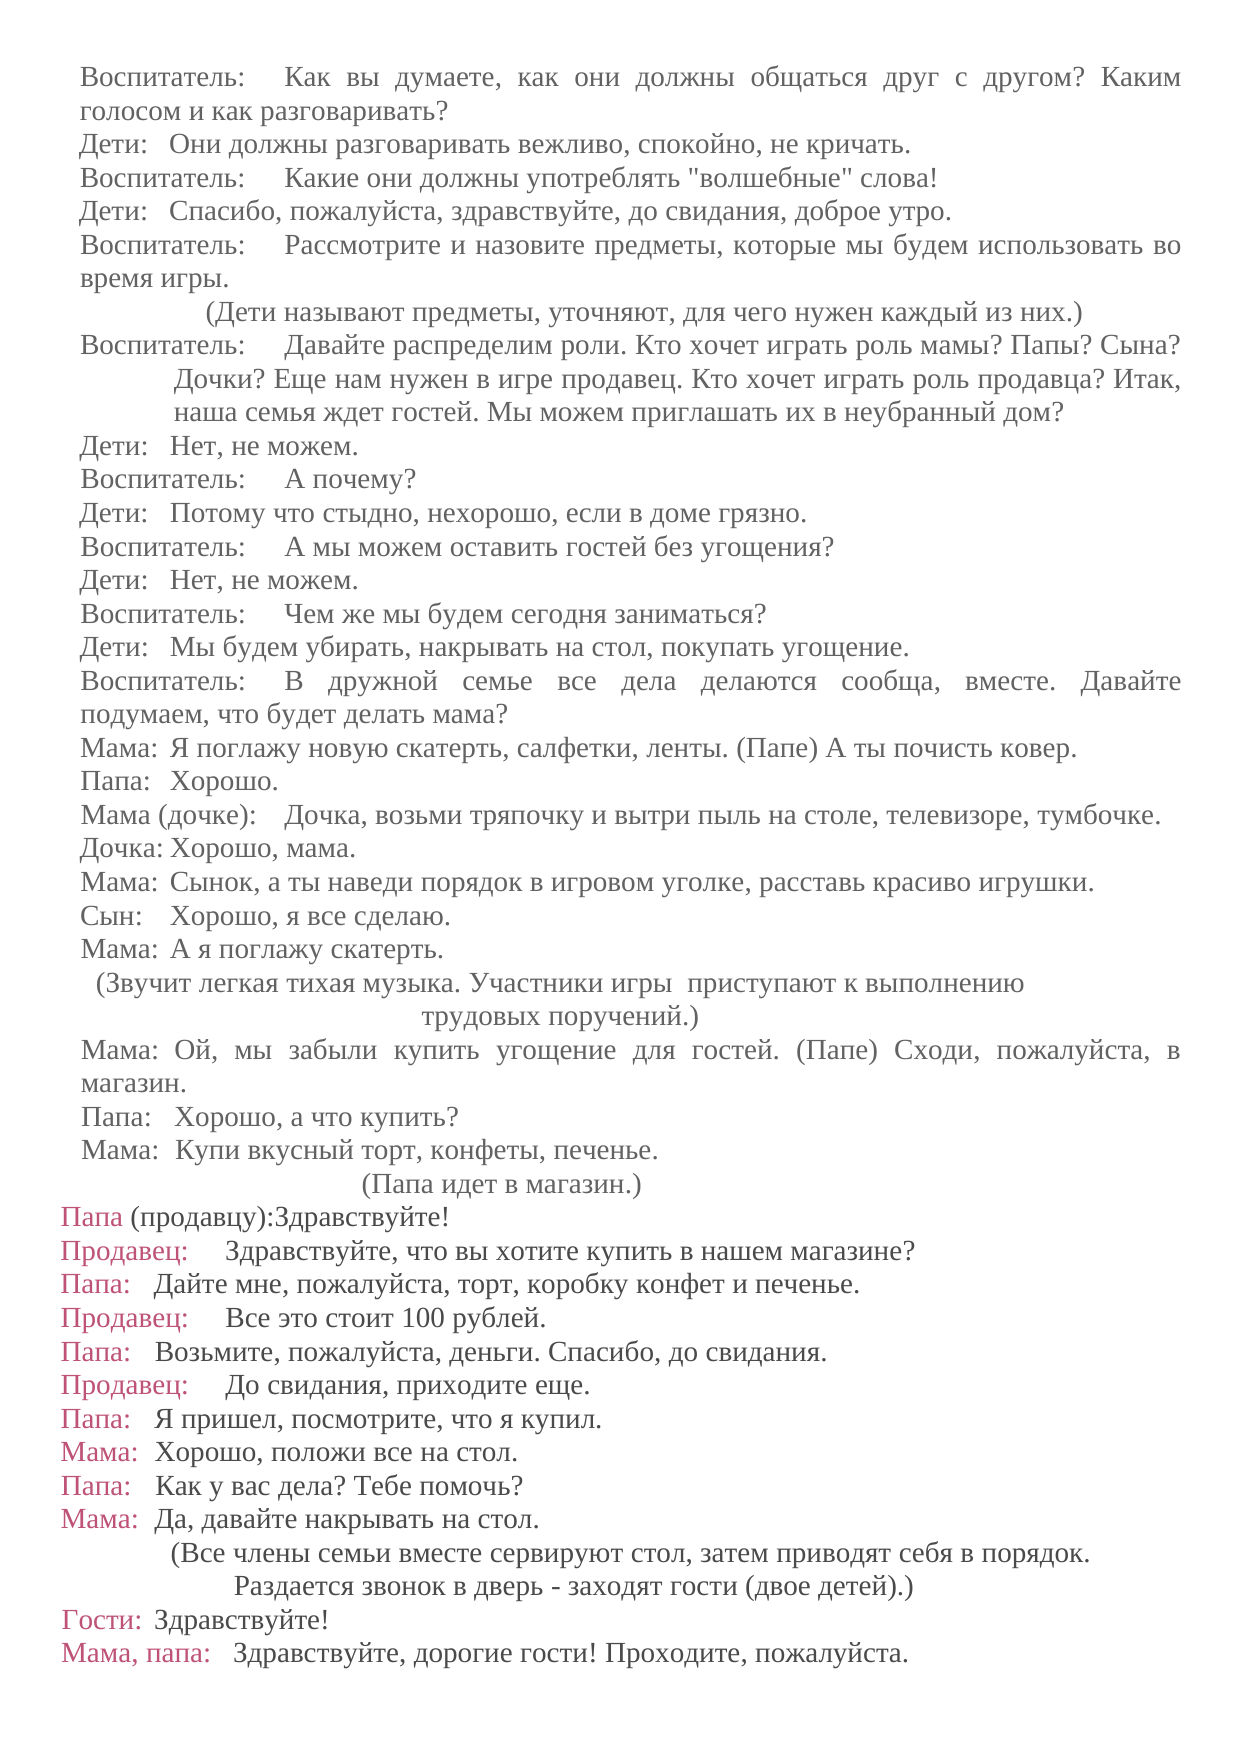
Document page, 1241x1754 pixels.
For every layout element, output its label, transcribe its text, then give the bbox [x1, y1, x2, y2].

text Продавец: До свидания, приходите еще. Папа: Я пришел, посмотрите, что я купил. [60, 1367, 821, 1434]
text Воспитатель: Какие они должны употреблять "волшебные" слова! [79, 160, 1181, 193]
text Гости: Здравствуйте! [61, 1602, 1181, 1636]
text Мама: Хорошо, положи все на стол. [60, 1434, 1181, 1468]
text Мама: Да, давайте накрывать на стол. [60, 1501, 1181, 1535]
text Продавец: Все это стоит 100 рублей. [60, 1300, 1181, 1334]
text Папа: Хорошо, а что купить? [81, 1099, 1181, 1132]
text Мама (дочке): Дочка, возьми тряпочку и вытри пыль на столе, телевизоре, тумбочке. [80, 797, 1181, 831]
text Папа (продавцу):Здравствуйте! [60, 1199, 1181, 1233]
text (Дети называют предметы, уточняют, для чего нужен каждый из них.) [205, 294, 1181, 327]
text Воспитатель: А почему? [80, 462, 1181, 495]
text Воспитатель: Как вы думаете, как они должны общаться друг с другом? Каким голосом и как разговаривать? [79, 59, 1181, 126]
text Воспитатель: А мы можем оставить гостей без угощения? [80, 529, 1181, 562]
text Дочка: Хорошо, мама. [79, 831, 1181, 864]
text Мама: Сынок, а ты наведи порядок в игровом уголке, расставь красиво игрушки. [80, 864, 1181, 898]
text (Папа идет в магазин.) [59, 1166, 911, 1199]
text Дети: Мы будем убирать, накрывать на стол, покупать угощение. [79, 629, 1181, 663]
text Дети: Нет, не можем. [79, 428, 1181, 462]
text Мама: Ой, мы забыли купить угощение для гостей. (Папе) Сходи, пожалуйста, в магазин. [81, 1032, 1181, 1099]
text Папа: Как у вас дела? Тебе помочь? [61, 1468, 1181, 1501]
text Папа: Хорошо. [80, 763, 1181, 797]
text Продавец: Здравствуйте, что вы хотите купить в нашем магазине? Папа: Дайте мне, пожалуйста, торт, коробку конфет и печенье. [60, 1233, 941, 1300]
text Дети: Они должны разговаривать вежливо, спокойно, не кричать. [78, 126, 1181, 160]
text (Все члены семьи вместе сервируют стол, затем приводят себя в порядок. Раздается звонок в дверь - заходят гости (двое детей).) [163, 1535, 1091, 1602]
text Воспитатель: В дружной семье все дела делаются сообща, вместе. Давайте подумаем, что будет делать мама? [80, 663, 1181, 730]
text Сын: Хорошо, я все сделаю. [80, 898, 1181, 931]
text Папа: Возьмите, пожалуйста, деньги. Спасибо, до свидания. [60, 1334, 1181, 1367]
text Мама: Купи вкусный торт, конфеты, печенье. [81, 1132, 1181, 1166]
text Воспитатель: Чем же мы будем сегодня заниматься? [80, 596, 1181, 629]
text Дети: Нет, не можем. [79, 562, 1181, 596]
text Дети: Потому что стыдно, нехорошо, если в доме грязно. [79, 495, 1181, 529]
text (Звучит легкая тихая музыка. Участники игры приступают к выполнению трудовых поручений.) [59, 965, 1061, 1032]
text Воспитатель: Давайте распределим роли. Кто хочет играть роль мамы? Папы? Сына? Дочки? Еще нам нужен в игре продавец. Кто хочет играть роль продавца? Итак, наша семья ждет гостей. Мы можем приглашать их в неубранный дом? [80, 327, 1181, 428]
text Воспитатель: Рассмотрите и назовите предметы, которые мы будем использовать во время игры. [80, 227, 1181, 294]
text Дети: Спасибо, пожалуйста, здравствуйте, до свидания, доброе утро. [78, 193, 1181, 227]
text Мама: Я поглажу новую скатерть, салфетки, ленты. (Папе) А ты почисть ковер. [80, 730, 1181, 763]
text Мама, папа: Здравствуйте, дорогие гости! Проходите, пожалуйста. [61, 1636, 1181, 1669]
text Мама: А я поглажу скатерть. [80, 931, 1181, 965]
